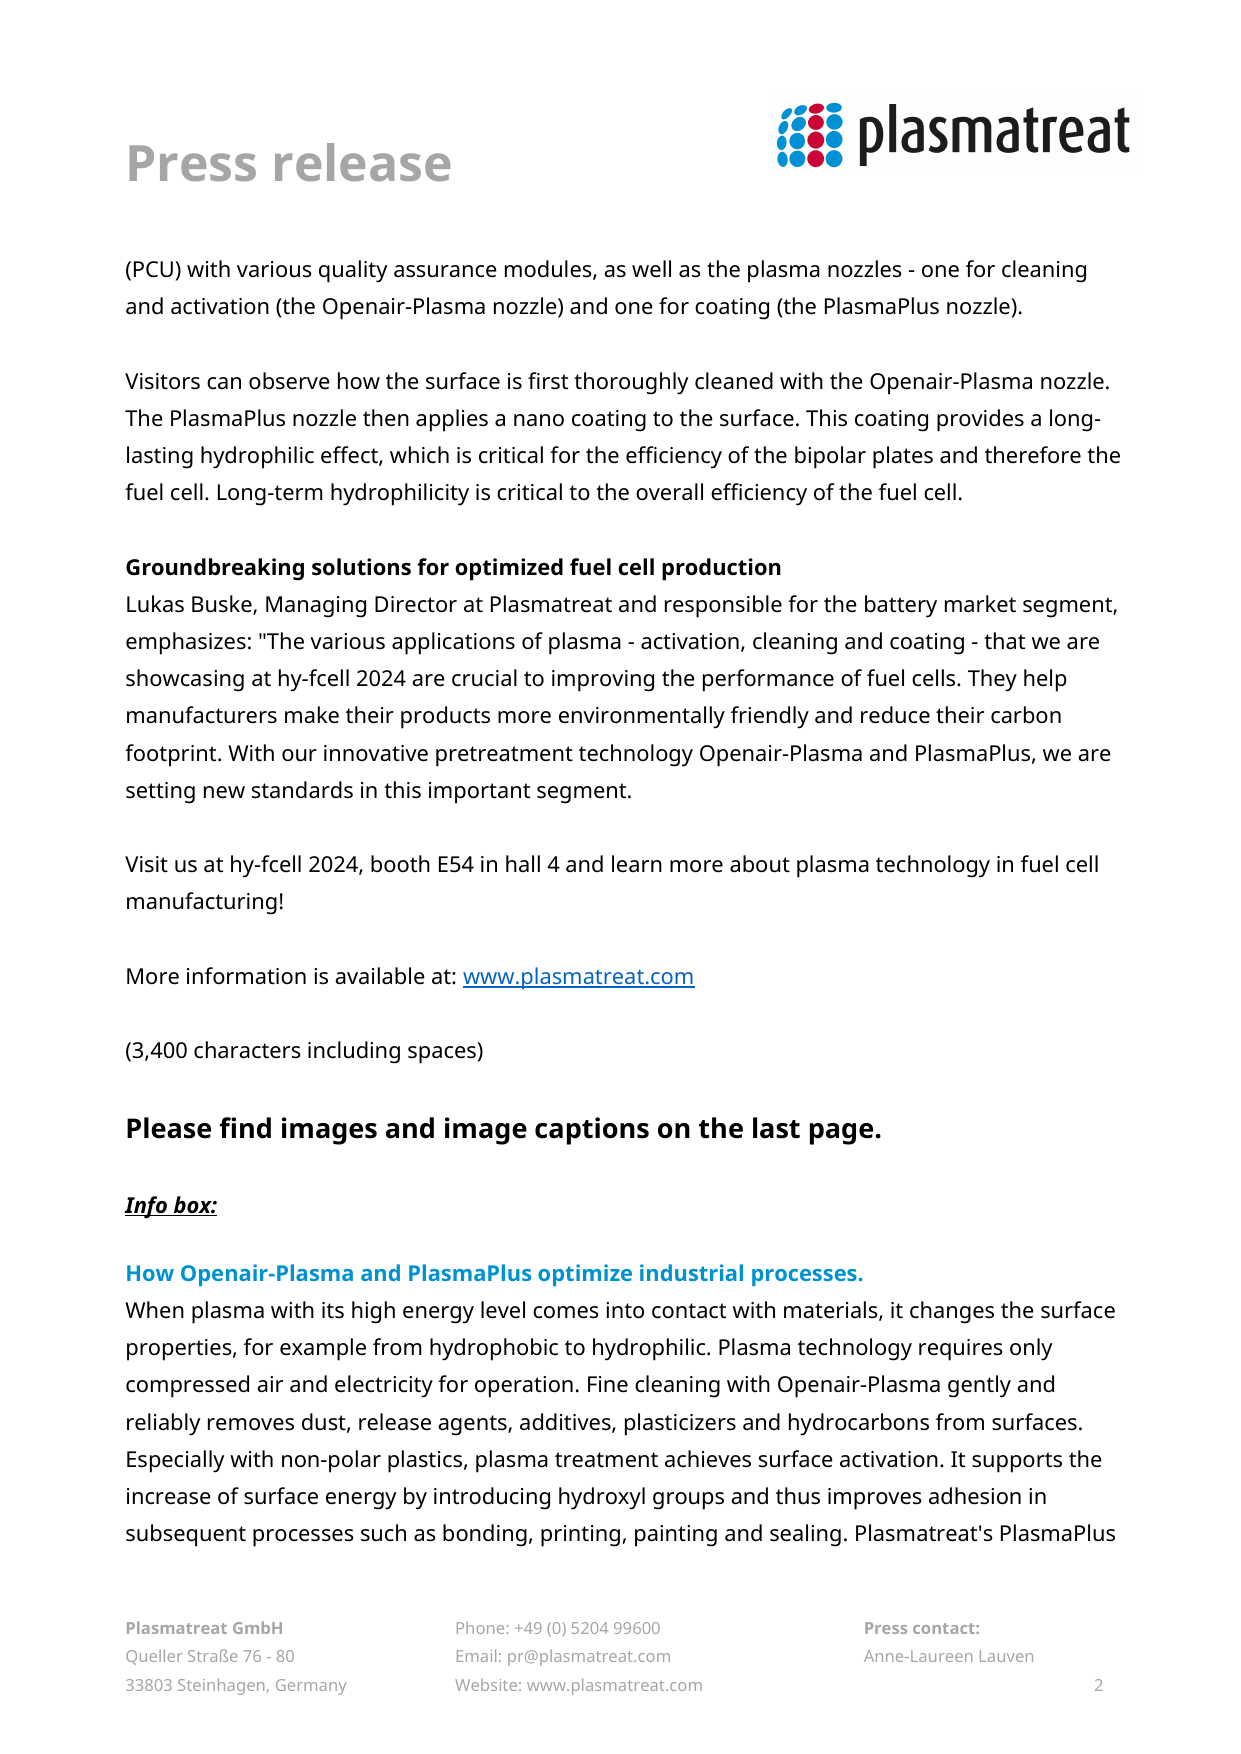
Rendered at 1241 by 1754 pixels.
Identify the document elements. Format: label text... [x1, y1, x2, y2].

text Info box: [125, 1189, 1122, 1219]
text Please find images and image captions on the last page. [125, 1109, 1122, 1146]
picture [768, 94, 1138, 176]
text Visitors can observe how the surface is first thoroughly cleaned with the Openair-Plasma nozzle. The PlasmaPlus nozzle then applies a nano coating to the surface. This coating provides a long-lasting hydrophilic effect, which is critical for the efficiency of the bipolar plates and therefore the fuel cell. Long-term hydrophilicity is critical to the overall efficiency of the fuel cell. [125, 366, 1122, 507]
text (3,400 characters including spaces) [125, 1035, 1122, 1065]
text More information is available at: www.plasmatreat.com [125, 961, 1122, 990]
text How Openair-Plasma and PlasmaPlus optimize industrial processes. [125, 1258, 1122, 1288]
text Groundbreaking solutions for optimized fuel cell production [125, 552, 1122, 581]
text Visit us at hy-fcell 2024, booth E54 in hall 4 and learn more about plasma technology in fuel cell manufacturing! [125, 849, 1122, 916]
text Lukas Buske, Managing Director at Plasmatreat and responsible for the battery market segment, emphasizes: "The various applications of plasma - activation, cleaning and coating - that we are showcasing at hy-fcell 2024 are crucial to improving the performance of fuel cells. They help manufacturers make their products more environmentally friendly and reduce their carbon footprint. With our innovative pretreatment technology Openair-Plasma and PlasmaPlus, we are setting new standards in this important segment. [125, 589, 1122, 804]
